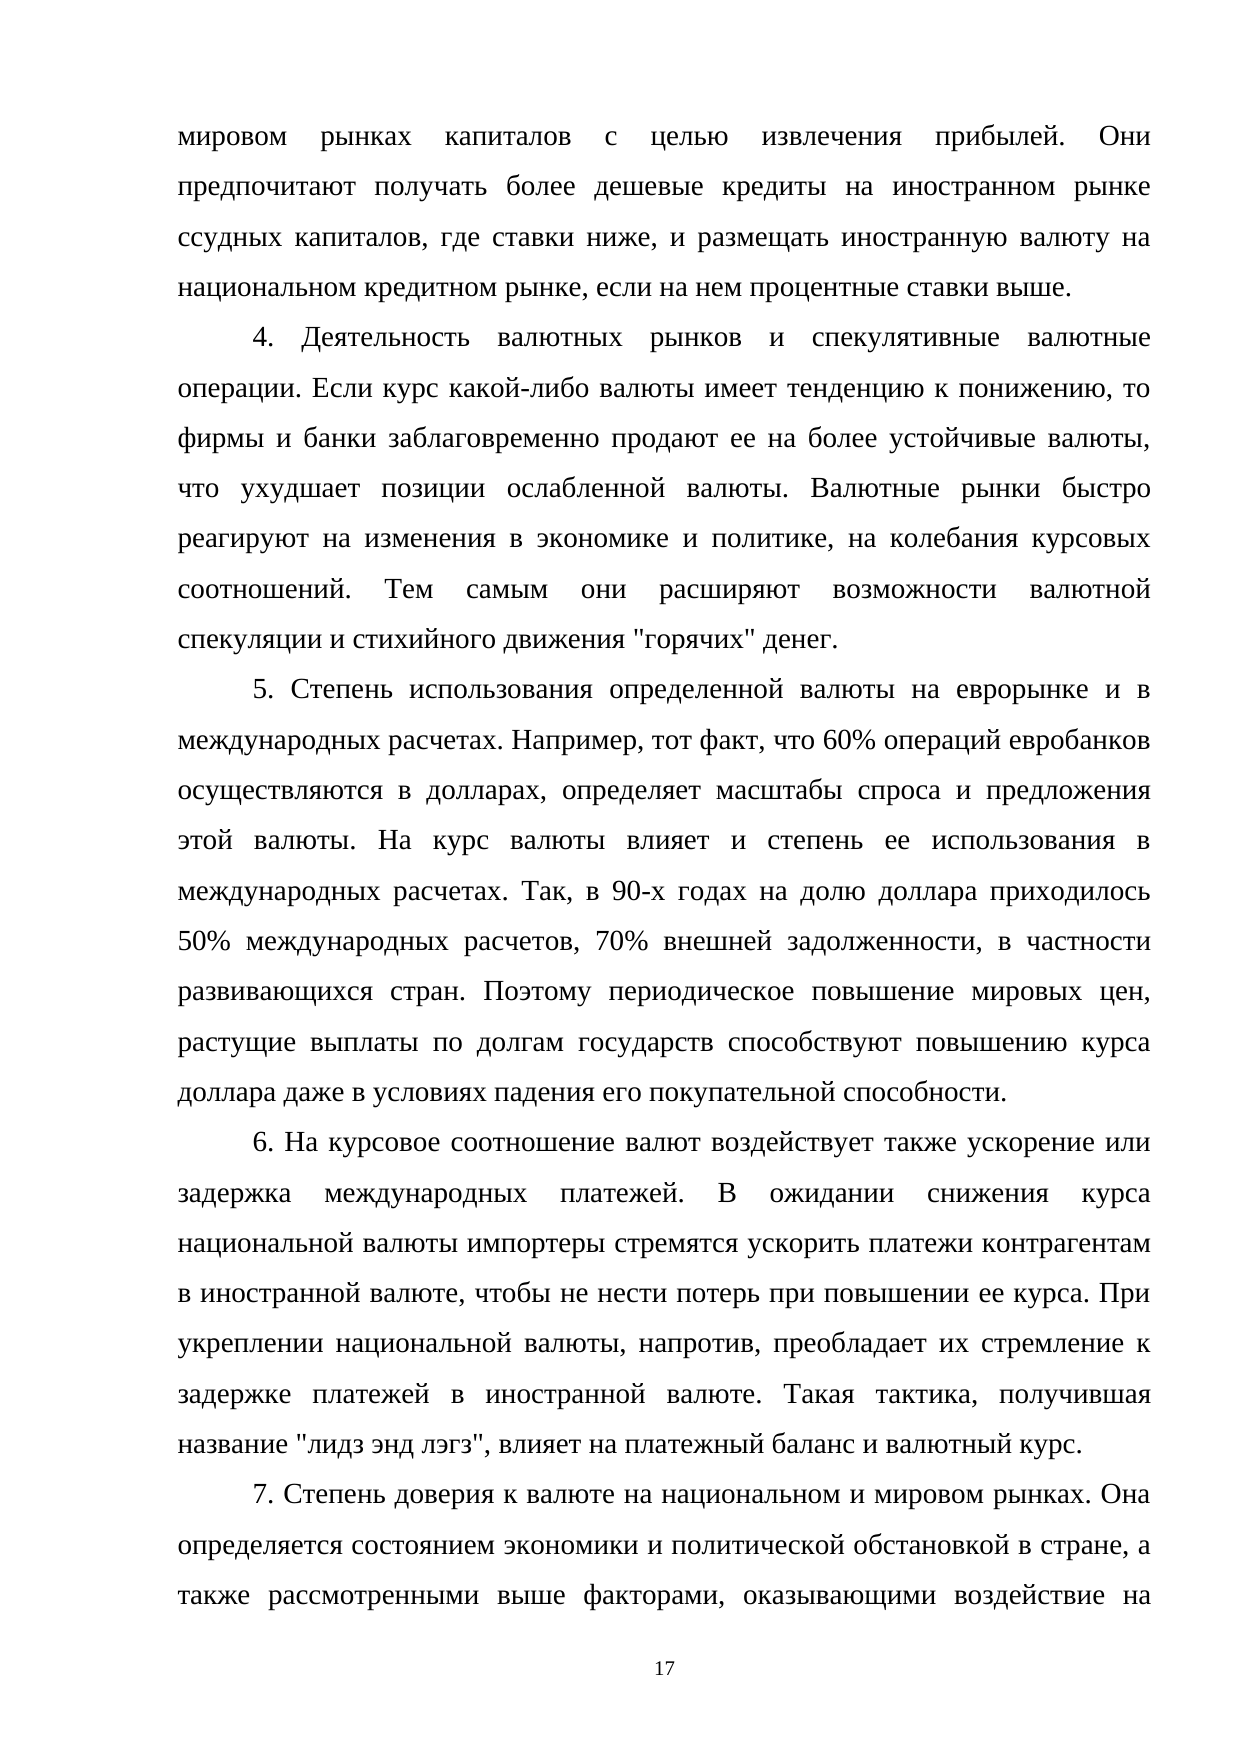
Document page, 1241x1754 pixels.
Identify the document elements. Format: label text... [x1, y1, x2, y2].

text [177, 118, 1152, 303]
text 4. Деятельность валютных рынков и спекулятивные валютные операции. Если курс какой-либо валюты имеет тенденцию к понижению, то фирмы и банки заблаговременно продают ее на более устойчивые валюты, что ухудшает позиции ослабленной валюты. Валютные рынки быстро реагируют на изменения в экономике и политике, на колебания курсовых соотношений. Тем самым они расширяют возможности валютной спекуляции и стихийного движения "горячих" денег. [177, 319, 1152, 655]
text 5. Степень использования определенной валюты на еврорынке и в международных расчетах. Например, тот факт, что 60% операций евробанков осуществляются в долларах, определяет масштабы спроса и предложения этой валюты. На курс валюты влияет и степень ее использования в международных расчетах. Так, в 90-х годах на долю доллара приходилось 50% международных расчетов, 70% внешней задолженности, в частности развивающихся стран. Поэтому периодическое повышение мировых цен, растущие выплаты по долгам государств способствуют повышению курса доллара даже в условиях падения его покупательной способности. [177, 672, 1152, 1108]
text 6. На курсовое соотношение валют воздействует также ускорение или задержка международных платежей. В ожидании снижения курса национальной валюты импортеры стремятся ускорить платежи контрагентам в иностранной валюте, чтобы не нести потерь при повышении ее курса. При укреплении национальной валюты, напротив, преобладает их стремление к задержке платежей в иностранной валюте. Такая тактика, получившая название "лидз энд лэгз", влияет на платежный баланс и валютный курс. [177, 1124, 1152, 1460]
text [177, 1477, 1152, 1611]
